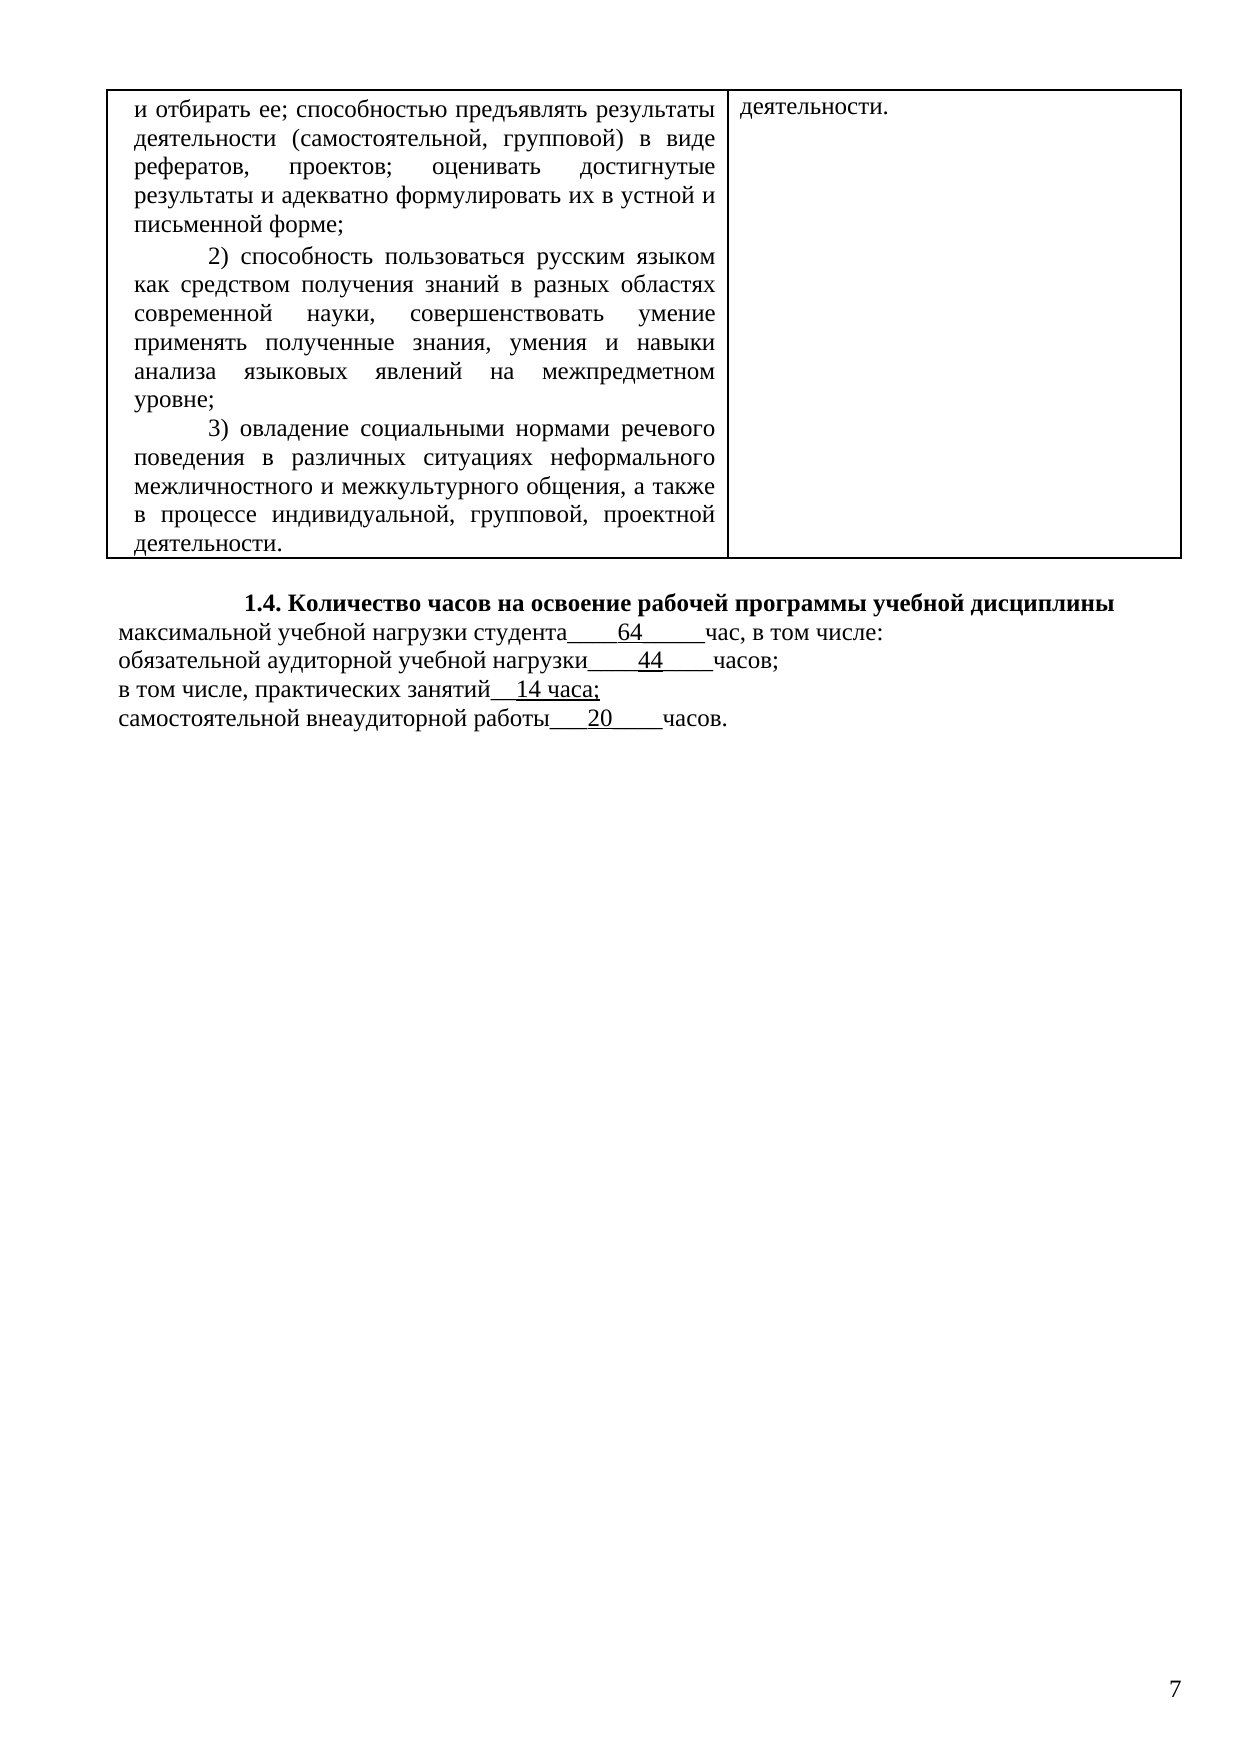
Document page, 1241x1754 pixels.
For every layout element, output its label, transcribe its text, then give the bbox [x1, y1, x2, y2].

subtitle в том числе, практических занятий__14 часа; [118, 674, 1181, 703]
subtitle максимальной учебной нагрузки студента____64_____час, в том числе: [118, 617, 1181, 645]
subtitle 1.4. Количество часов на освоение рабочей программы учебной дисциплины [118, 588, 1181, 617]
subtitle обязательной аудиторной учебной нагрузки____44____часов; [118, 645, 1181, 674]
subtitle самостоятельной внеаудиторной работы___20____часов. [118, 703, 1181, 732]
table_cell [108, 91, 727, 557]
